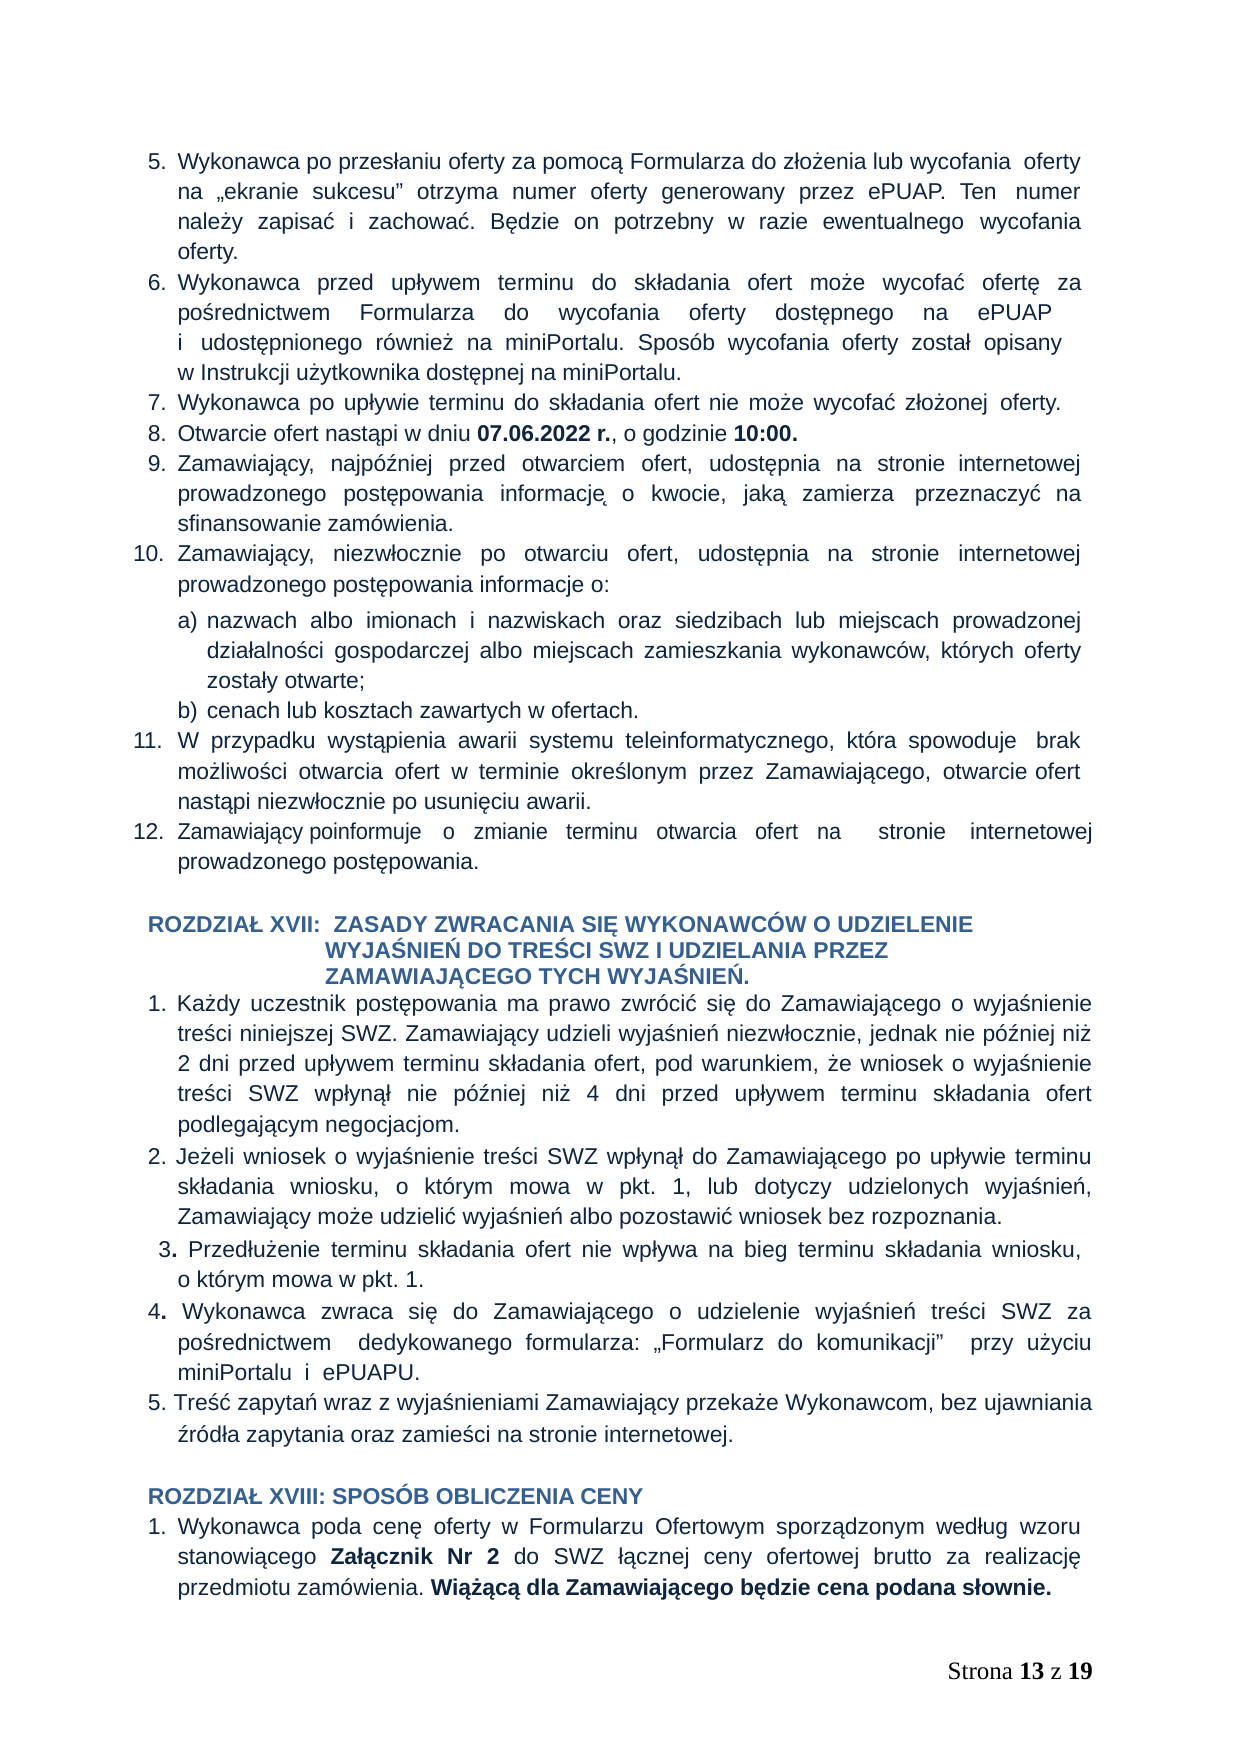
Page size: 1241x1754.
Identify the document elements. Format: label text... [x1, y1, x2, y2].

text 5. Treść zapytań wraz z wyjaśnieniami Zamawiający przekaże Wykonawcom, bez ujawniania źródła zapytania oraz zamieści na stronie internetowej. [148, 1389, 1093, 1448]
text 2. Jeżeli wniosek o wyjaśnienie treści SWZ wpłynął do Zamawiającego po upływie terminu składania wniosku, o którym mowa w pkt. 1, lub dotyczy udzielonych wyjaśnień, Zamawiający może udzielić wyjaśnień albo pozostawić wniosek bez rozpoznania. [148, 1143, 1093, 1230]
list Zamawiający, najpóźniej przed otwarciem ofert, udostępnia na stronie internetowej prowadzonego postępowania informację o kwocie, jaką zamierza przeznaczyć na sfinansowanie zamówienia. [148, 450, 1081, 536]
text ROZDZIAŁ XVIII: SPOSÓB OBLICZENIA CENY [148, 1483, 1076, 1509]
list W przypadku wystąpienia awarii systemu teleinformatycznego, która spowoduje brak możliwości otwarcia ofert w terminie określonym przez Zamawiającego, otwarcie ofert nastąpi niezwłocznie po usunięciu awarii. [133, 727, 1081, 814]
list Wykonawca poda cenę oferty w Formularzu Ofertowym sporządzonym według wzoru stanowiącego Załącznik Nr 2 do SWZ łącznej ceny ofertowej brutto za realizację przedmiotu zamówienia. Wiążącą dla Zamawiającego będzie cena podana słownie. [148, 1513, 1081, 1600]
list Zamawiający, niezwłocznie po otwarciu ofert, udostępnia na stronie internetowej prowadzonego postępowania informacje o: [133, 540, 1081, 597]
list Zamawiający poinformuje o zmianie terminu otwarcia ofert na stronie internetowej prowadzonego postępowania. [133, 818, 1093, 874]
list Wykonawca po upływie terminu do składania ofert nie może wycofać złożonej oferty. [148, 389, 1081, 416]
text ROZDZIAŁ XVII: ZASADY ZWRACANIA SIĘ WYKONAWCÓW O UDZIELENIE WYJAŚNIEŃ DO TREŚCI SWZ I UDZIELANIA PRZEZ ZAMAWIAJĄCEGO TYCH WYJAŚNIEŃ. [148, 911, 1093, 990]
list Wykonawca po przesłaniu oferty za pomocą Formularza do złożenia lub wycofania oferty na „ekranie sukcesu” otrzyma numer oferty generowany przez ePUAP. Ten numer należy zapisać i zachować. Będzie on potrzebny w razie ewentualnego wycofania oferty. [148, 148, 1081, 264]
list Otwarcie ofert nastąpi w dniu 07.06.2022 r., o godzinie 10:00. [148, 419, 1081, 446]
list nazwach albo imionach i nazwiskach oraz siedzibach lub miejscach prowadzonej działalności gospodarczej albo miejscach zamieszkania wykonawców, których oferty zostały otwarte; [177, 607, 1081, 693]
list Wykonawca przed upływem terminu do składania ofert może wycofać ofertę za pośrednictwem Formularza do wycofania oferty dostępnego na ePUAP i udostępnionego również na miniPortalu. Sposób wycofania oferty został opisany w Instrukcji użytkownika dostępnej na miniPortalu. [148, 268, 1081, 385]
text 4. Wykonawca zwraca się do Zamawiającego o udzielenie wyjaśnień treści SWZ za pośrednictwem dedykowanego formularza: „Formularz do komunikacji” przy użyciu miniPortalu i ePUAPU. [148, 1298, 1093, 1385]
list cenach lub kosztach zawartych w ofertach. [177, 697, 1081, 723]
text 1. Każdy uczestnik postępowania ma prawo zwrócić się do Zamawiającego o wyjaśnienie treści niniejszej SWZ. Zamawiający udzieli wyjaśnień niezwłocznie, jednak nie później niż 2 dni przed upływem terminu składania ofert, pod warunkiem, że wniosek o wyjaśnienie treści SWZ wpłynął nie później niż 4 dni przed upływem terminu składania ofert podlegającym negocjacjom. [148, 990, 1093, 1137]
text 3. Przedłużenie terminu składania ofert nie wpływa na bieg terminu składania wniosku, o którym mowa w pkt. 1. [148, 1236, 1093, 1292]
